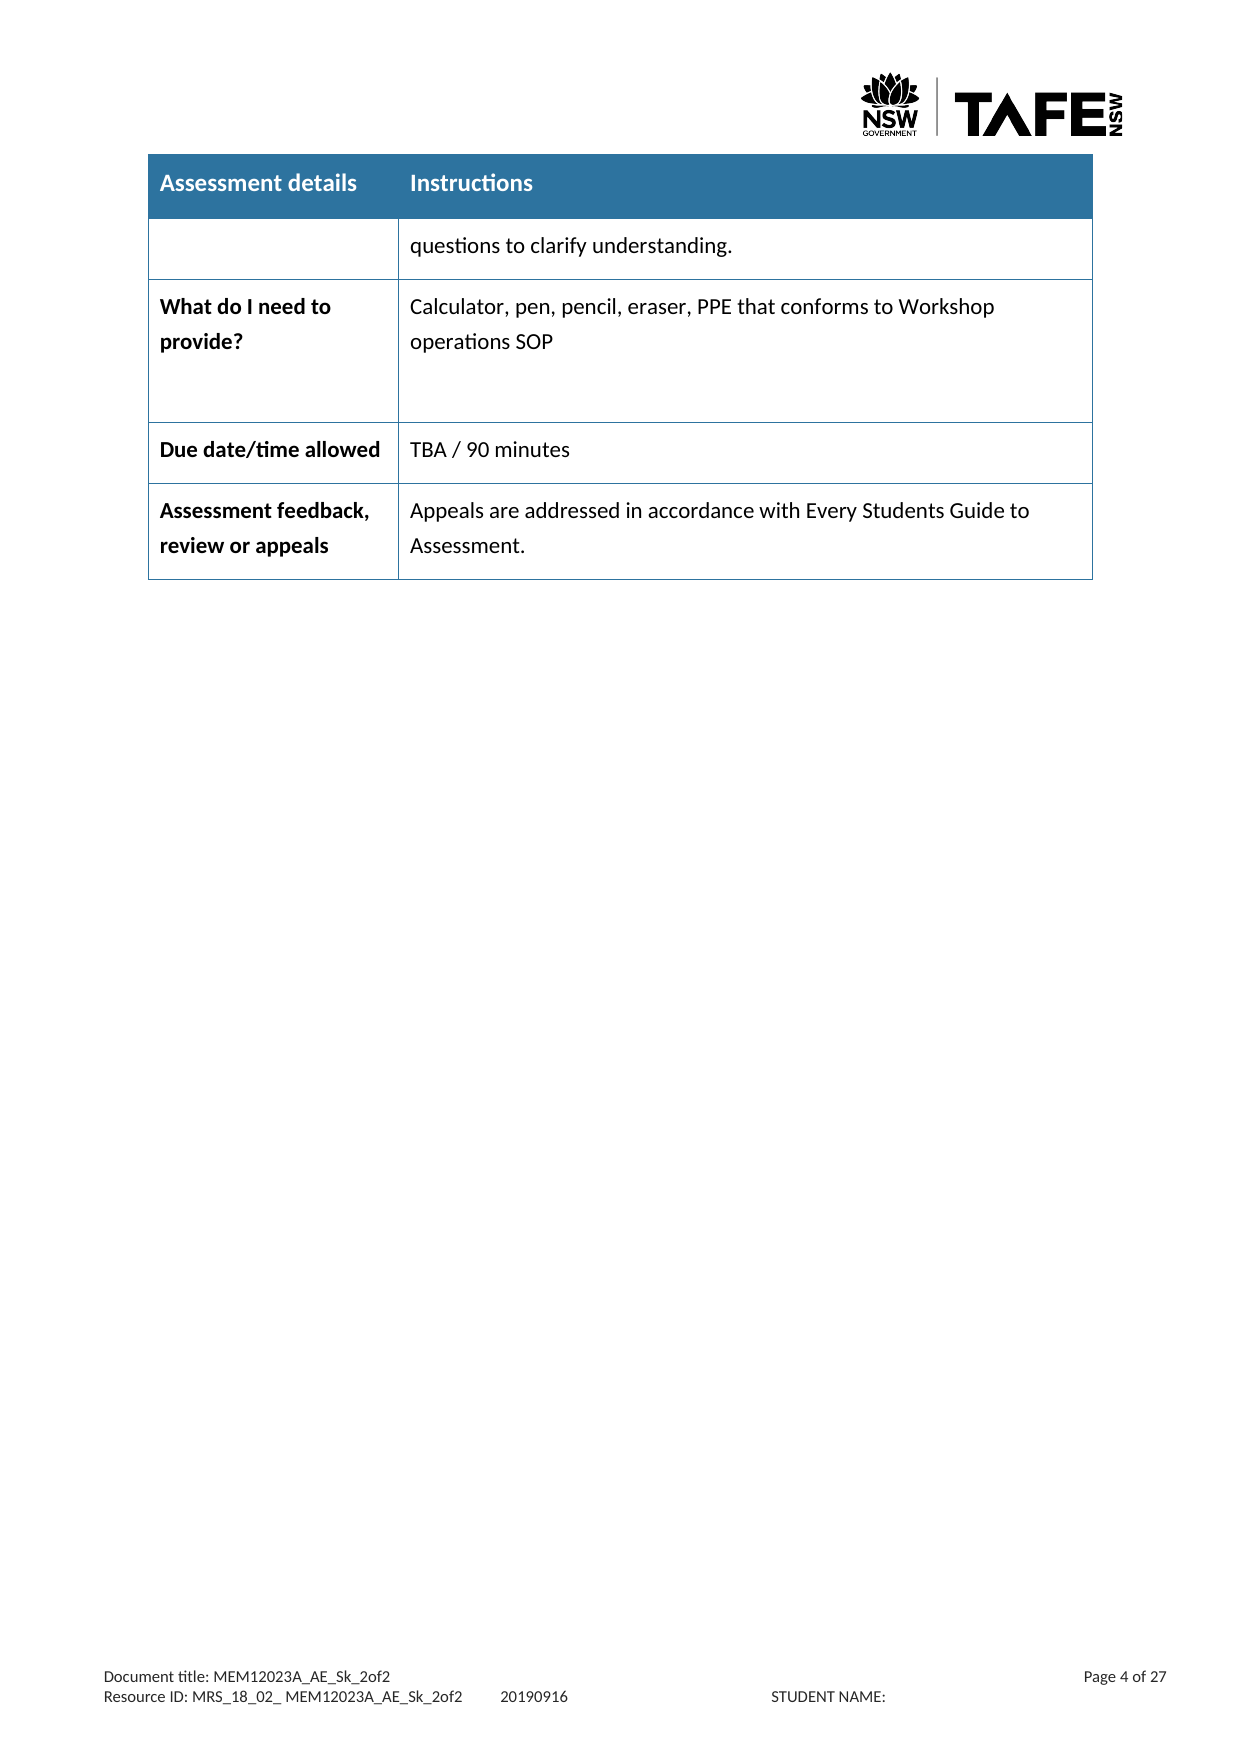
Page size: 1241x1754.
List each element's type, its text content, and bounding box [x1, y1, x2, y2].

picture [861, 71, 1123, 137]
table_cell TBA / 90 minutes [399, 423, 1092, 483]
table_cell Assessment feedback, review or appeals [149, 484, 398, 579]
table_cell What do I need to provide? [149, 280, 398, 422]
table_cell Due date/time allowed [149, 423, 398, 483]
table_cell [399, 219, 1092, 279]
table_header Instructions [399, 155, 1092, 218]
table_header Assessment details [149, 155, 398, 218]
table_cell Appeals are addressed in accordance with Every Students Guide to Assessment. [399, 484, 1092, 579]
table_cell Calculator, pen, pencil, eraser, PPE that conforms to Workshop operations SOP [399, 280, 1092, 422]
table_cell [149, 219, 398, 279]
